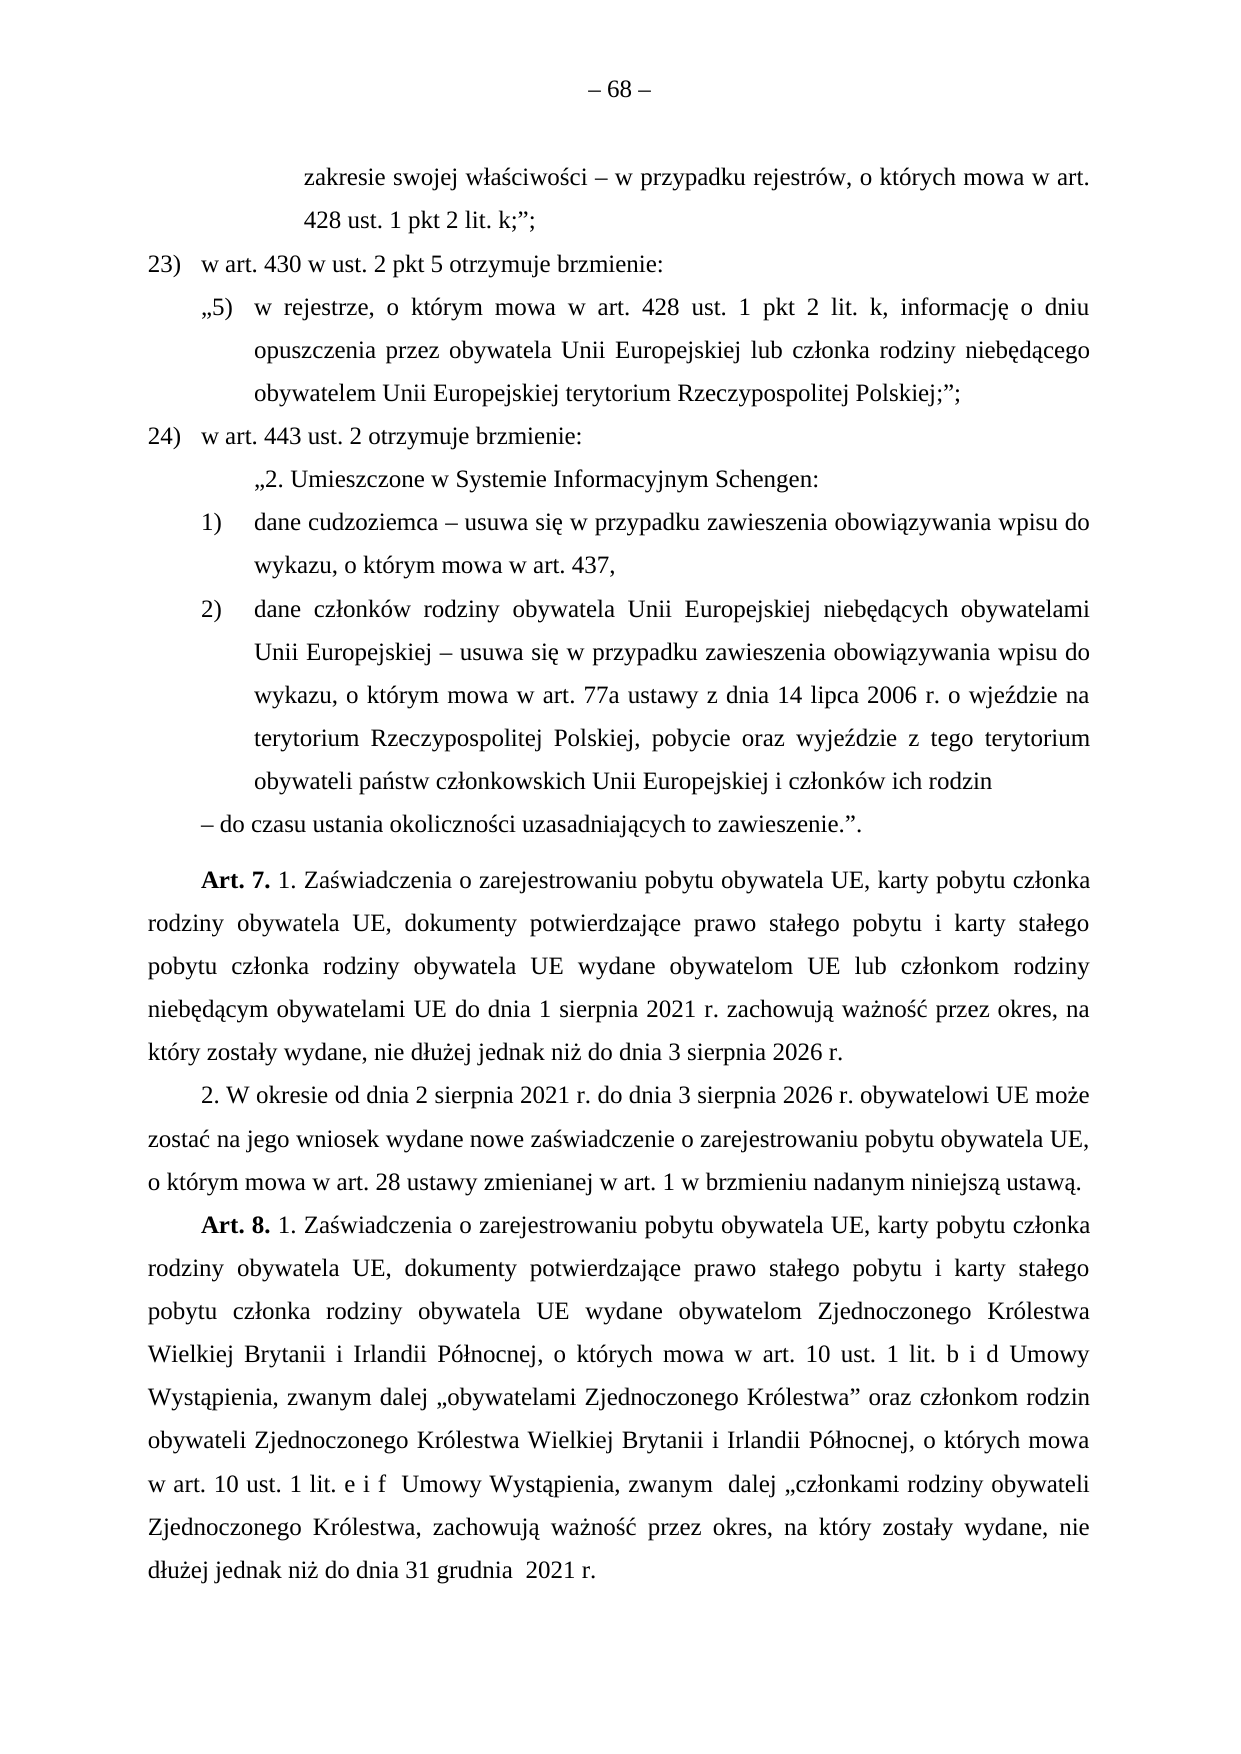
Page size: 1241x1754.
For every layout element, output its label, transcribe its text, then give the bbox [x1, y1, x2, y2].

text 2. W okresie od dnia 2 sierpnia 2021 r. do dnia 3 sierpnia 2026 r. obywatelowi UE może zostać na jego wniosek wydane nowe zaświadczenie o zarejestrowaniu pobytu obywatela UE, o którym mowa w art. 28 ustawy zmienianej w art. 1 w brzmieniu nadanym niniejszą ustawą. [148, 1081, 1091, 1196]
text – do czasu ustania okoliczności uzasadniających to zawieszenie.”. [201, 809, 1091, 838]
text 1) dane cudzoziemca – usuwa się w przypadku zawieszenia obowiązywania wpisu do wykazu, o którym mowa w art. 437, [201, 507, 1091, 579]
text Art. 8. 1. Zaświadczenia o zarejestrowaniu pobytu obywatela UE, karty pobytu członka rodziny obywatela UE, dokumenty potwierdzające prawo stałego pobytu i karty stałego pobytu członka rodziny obywatela UE wydane obywatelom Zjednoczonego Królestwa Wielkiej Brytanii i Irlandii Północnej, o których mowa w art. 10 ust. 1 lit. b i d Umowy Wystąpienia, zwanym dalej „obywatelami Zjednoczonego Królestwa” oraz członkom rodzin obywateli Zjednoczonego Królestwa Wielkiej Brytanii i Irlandii Północnej, o których mowa w art. 10 ust. 1 lit. e i f Umowy Wystąpienia, zwanym dalej „członkami rodziny obywateli Zjednoczonego Królestwa, zachowują ważność przez okres, na który zostały wydane, nie dłużej jednak niż do dnia 31 grudnia 2021 r. [148, 1210, 1091, 1584]
text Art. 7. 1. Zaświadczenia o zarejestrowaniu pobytu obywatela UE, karty pobytu członka rodziny obywatela UE, dokumenty potwierdzające prawo stałego pobytu i karty stałego pobytu członka rodziny obywatela UE wydane obywatelom UE lub członkom rodziny niebędącym obywatelami UE do dnia 1 sierpnia 2021 r. zachowują ważność przez okres, na który zostały wydane, nie dłużej jednak niż do dnia 3 sierpnia 2026 r. [148, 865, 1091, 1066]
text „5) w rejestrze, o którym mowa w art. 428 ust. 1 pkt 2 lit. k, informację o dniu opuszczenia przez obywatela Unii Europejskiej lub członka rodziny niebędącego obywatelem Unii Europejskiej terytorium Rzeczypospolitej Polskiej;”; [201, 292, 1091, 407]
text 24) w art. 443 ust. 2 otrzymuje brzmienie: [148, 421, 1091, 450]
text 2) dane członków rodziny obywatela Unii Europejskiej niebędących obywatelami Unii Europejskiej – usuwa się w przypadku zawieszenia obowiązywania wpisu do wykazu, o którym mowa w art. 77a ustawy z dnia 14 lipca 2006 r. o wjeździe na terytorium Rzeczypospolitej Polskiej, pobycie oraz wyjeździe z tego terytorium obywateli państw członkowskich Unii Europejskiej i członków ich rodzin [201, 594, 1091, 795]
text 23) w art. 430 w ust. 2 pkt 5 otrzymuje brzmienie: [148, 249, 1091, 277]
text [251, 162, 1091, 234]
text „2. Umieszczone w Systemie Informacyjnym Schengen: [201, 464, 1091, 493]
